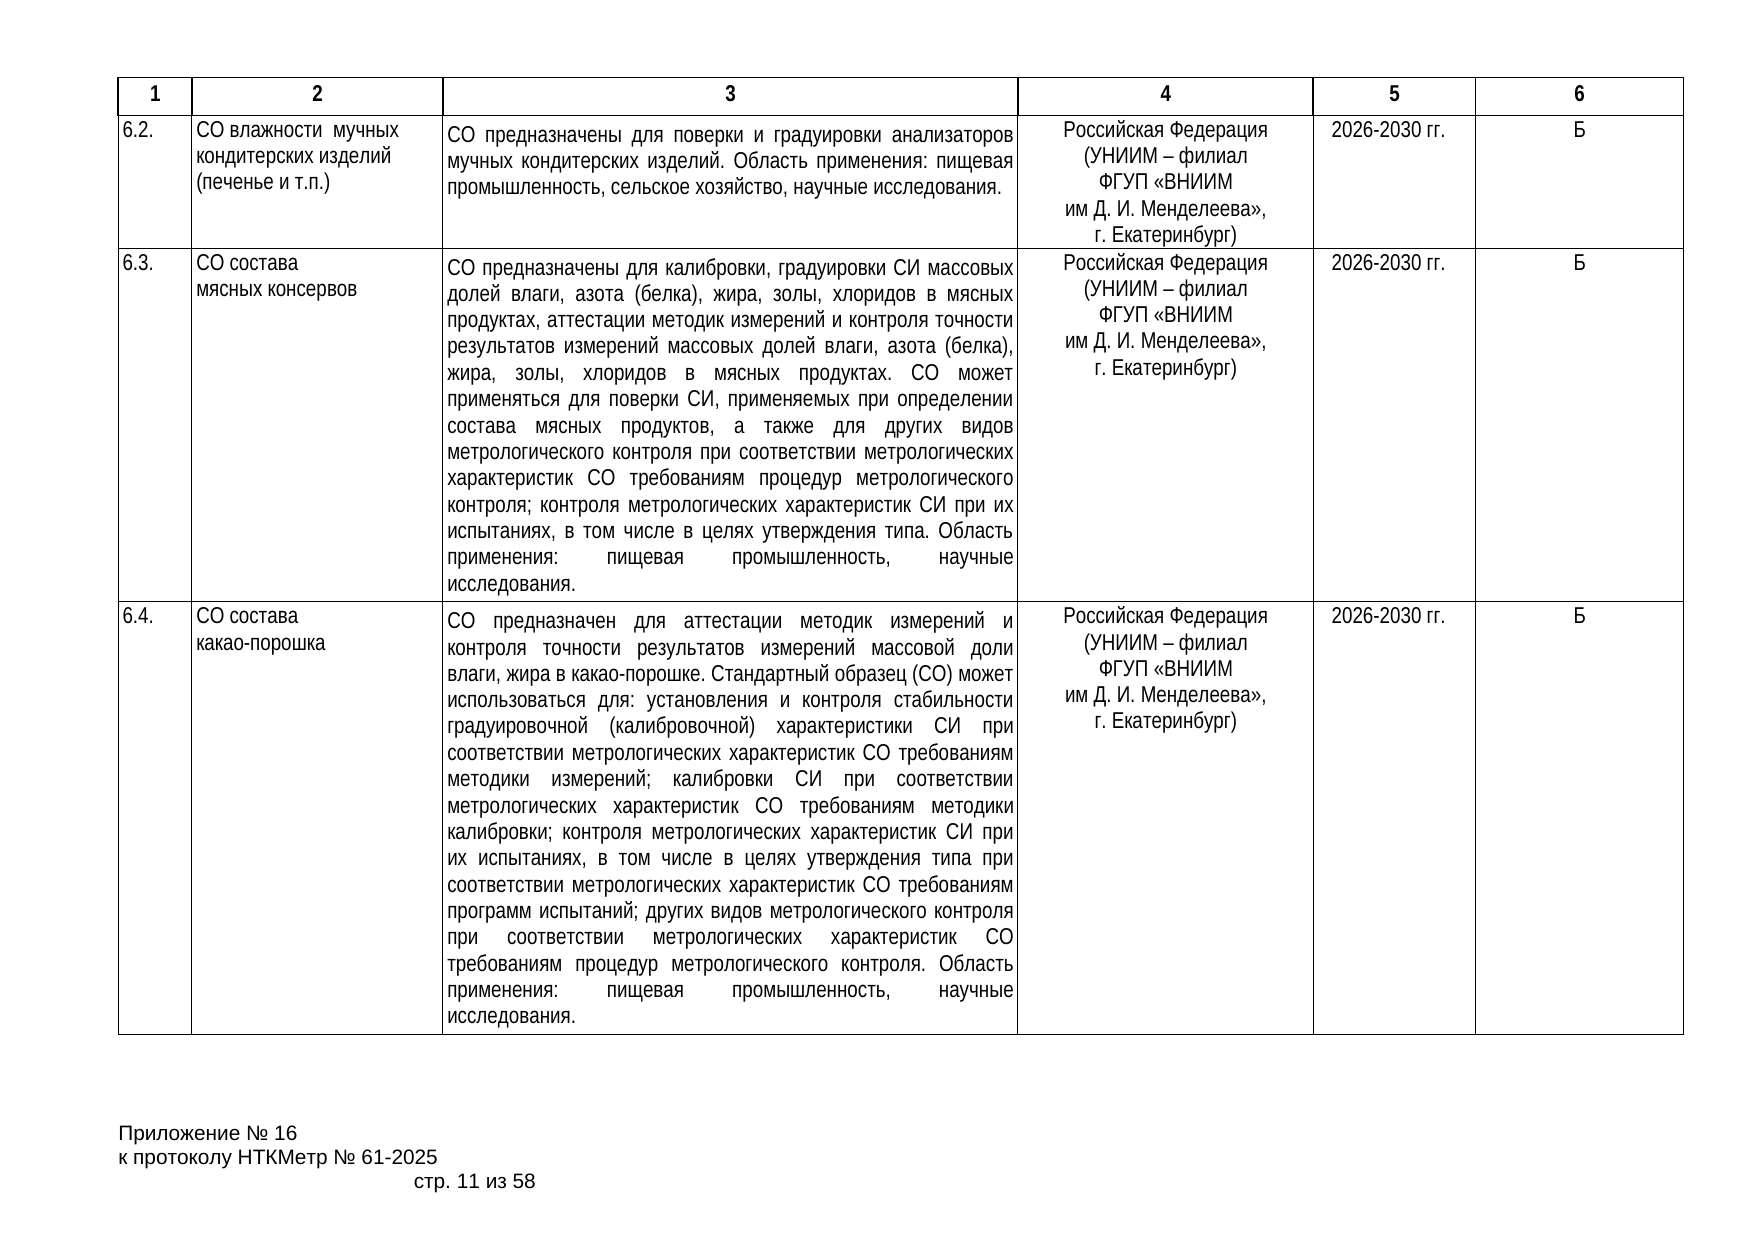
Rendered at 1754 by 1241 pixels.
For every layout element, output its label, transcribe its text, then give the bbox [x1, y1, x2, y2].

table_cell СО влажности мучных кондитерских изделий (печенье и т.п.) [192, 116, 442, 247]
table_header 3 [444, 78, 1017, 114]
table_cell [119, 116, 191, 247]
table_cell [119, 249, 191, 601]
table_cell Б [1476, 116, 1683, 247]
table_cell Б [1476, 249, 1683, 601]
table_cell Российская Федерация (УНИИМ – филиал ФГУП «ВНИИМ им Д. И. Менделеева», г. Екатеринбург) [1018, 249, 1313, 601]
table_cell СО состава какао-порошка [192, 602, 442, 1034]
table_cell 2026-2030 гг. [1314, 249, 1475, 601]
table_header 6 [1476, 78, 1683, 114]
table_header 5 [1314, 78, 1475, 114]
table_cell 2026-2030 гг. [1314, 602, 1475, 1034]
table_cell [1018, 602, 1313, 1034]
table_cell Б [1476, 602, 1683, 1034]
table_cell [119, 602, 191, 1034]
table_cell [1018, 116, 1313, 247]
table_header 4 [1019, 78, 1312, 114]
table_cell СО состава мясных консервов [192, 249, 442, 601]
table_cell СО предназначены для калибровки, градуировки СИ массовых долей влаги, азота (белка), жира, золы, хлоридов в мясных продуктах, аттестации методик измерений и контроля точности результатов измерений массовых долей влаги, азота (белка), жира, золы, хлоридов в мясных продуктах. СО может применяться для поверки СИ, применяемых при определении состава мясных продуктов, а также для других видов метрологического контроля при соответствии метрологических характеристик СО требованиям процедур метрологического контроля; контроля метрологических характеристик СИ при их испытаниях, в том числе в целях утверждения типа. Область применения: пищевая промышленность, научные исследования. [443, 249, 1017, 601]
table_header 2 [193, 78, 442, 114]
table_cell СО предназначены для поверки и градуировки анализаторов мучных кондитерских изделий. Область применения: пищевая промышленность, сельское хозяйство, научные исследования. [443, 116, 1017, 247]
table_cell 2026-2030 гг. [1314, 116, 1475, 247]
table_cell СО предназначен для аттестации методик измерений и контроля точности результатов измерений массовой доли влаги, жира в какао-порошке. Стандартный образец (СО) может использоваться для: установления и контроля стабильности градуировочной (калибровочной) характеристики СИ при соответствии метрологических характеристик СО требованиям методики измерений; калибровки СИ при соответствии метрологических характеристик СО требованиям методики калибровки; контроля метрологических характеристик СИ при их испытаниях, в том числе в целях утверждения типа при соответствии метрологических характеристик СО требованиям программ испытаний; других видов метрологического контроля при соответствии метрологических характеристик СО требованиям процедур метрологического контроля. Область применения: пищевая промышленность, научные исследования. [443, 602, 1017, 1034]
table_header 1 [119, 78, 191, 114]
